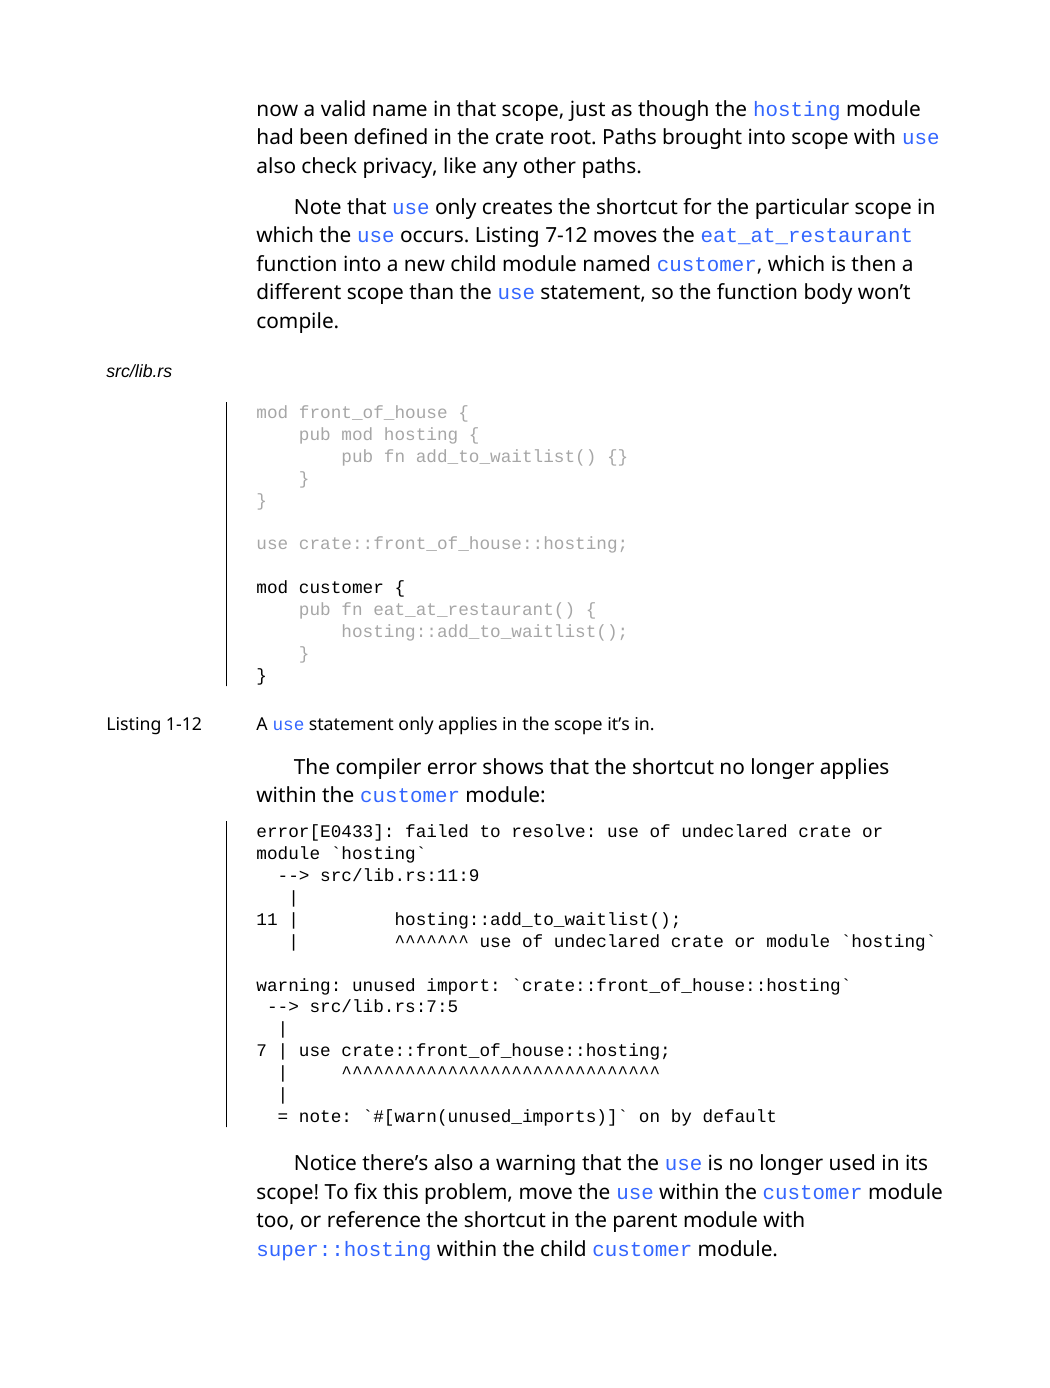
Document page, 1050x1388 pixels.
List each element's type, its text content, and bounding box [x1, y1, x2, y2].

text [256, 94, 950, 179]
text pub mod hosting { [227, 424, 950, 446]
text warning: unused import: `crate::front_of_house::hosting` [227, 974, 950, 996]
text } [227, 664, 950, 686]
text | ^^^^^^^^^^^^^^^^^^^^^^^^^^^^^^ [227, 1062, 950, 1084]
text mod customer { [227, 577, 950, 599]
text } [227, 468, 950, 489]
text pub fn add_to_waitlist() {} [227, 446, 950, 468]
text | [227, 1084, 950, 1106]
text use crate::front_of_house::hosting; [227, 533, 950, 555]
text hosting::add_to_waitlist(); [227, 621, 950, 643]
list A use statement only applies in the scope it’s in. [106, 711, 950, 736]
text Note that use only creates the shortcut for the particular scope in which the use occurs. Listing 7-12 moves the eat_at_restaurant function into a new child module named customer, which is then a different scope than the use statement, so the function body won’t compile. [256, 192, 950, 334]
text | ^^^^^^^ use of undeclared crate or module `hosting` [227, 931, 950, 952]
text = note: `#[warn(unused_imports)]` on by default [227, 1106, 950, 1127]
text } [227, 489, 950, 511]
text mod front_of_house { [227, 402, 950, 424]
text --> src/lib.rs:11:9 [227, 865, 950, 887]
text The compiler error shows that the shortcut no longer applies within the customer module: [256, 752, 950, 809]
text } [227, 643, 950, 664]
text | [227, 1018, 950, 1040]
text error[E0433]: failed to resolve: use of undeclared crate or module `hosting` [227, 821, 950, 865]
text 11 | hosting::add_to_waitlist(); [227, 909, 950, 931]
text 7 | use crate::front_of_house::hosting; [227, 1040, 950, 1062]
text src/lib.rs [106, 359, 950, 381]
text pub fn eat_at_restaurant() { [227, 599, 950, 621]
text Notice there’s also a warning that the use is no longer used in its scope! To fix this problem, move the use within the customer module too, or reference the shortcut in the parent module with super::hosting within the child customer module. [256, 1148, 950, 1262]
text | [227, 887, 950, 909]
text --> src/lib.rs:7:5 [227, 996, 950, 1018]
